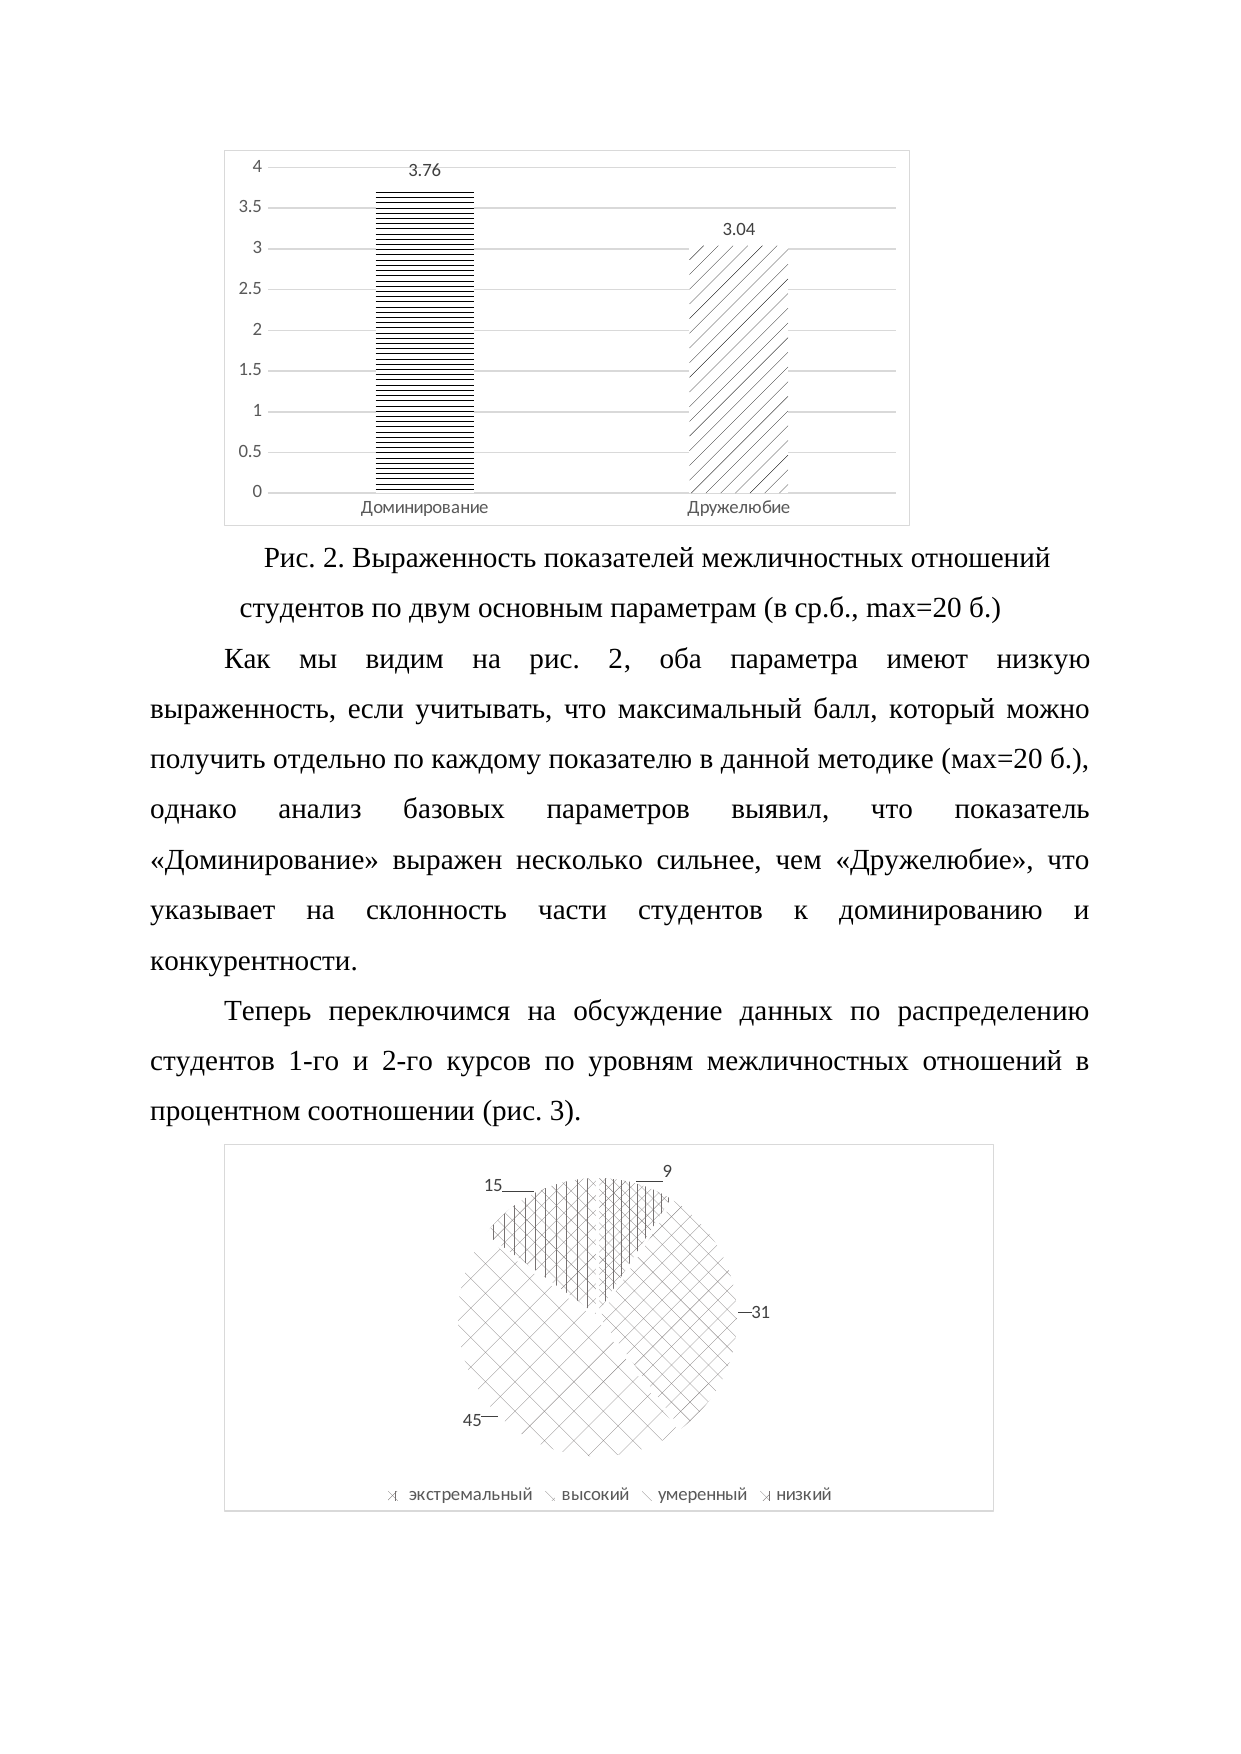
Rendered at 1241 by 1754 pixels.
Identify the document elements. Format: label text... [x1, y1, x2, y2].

text Как мы видим на рис. 2, оба параметра имеют низкую выраженность, если учитывать, что максимальный балл, который можно получить отдельно по каждому показателю в данной методике (мах=20 б.), однако анализ базовых параметров выявил, что показатель «Доминирование» выражен несколько сильнее, чем «Дружелюбие», что указывает на склонность части студентов к доминированию и конкурентности. [150, 641, 1090, 976]
text Теперь переключимся на обсуждение данных по распределению студентов 1-го и 2-го курсов по уровням межличностных отношений в процентном соотношении (рис. 3). [150, 993, 1090, 1127]
text Рис. 2. Выраженность показателей межличностных отношений студентов по двум основным параметрам (в ср.б., max=20 б.) [150, 540, 1090, 624]
